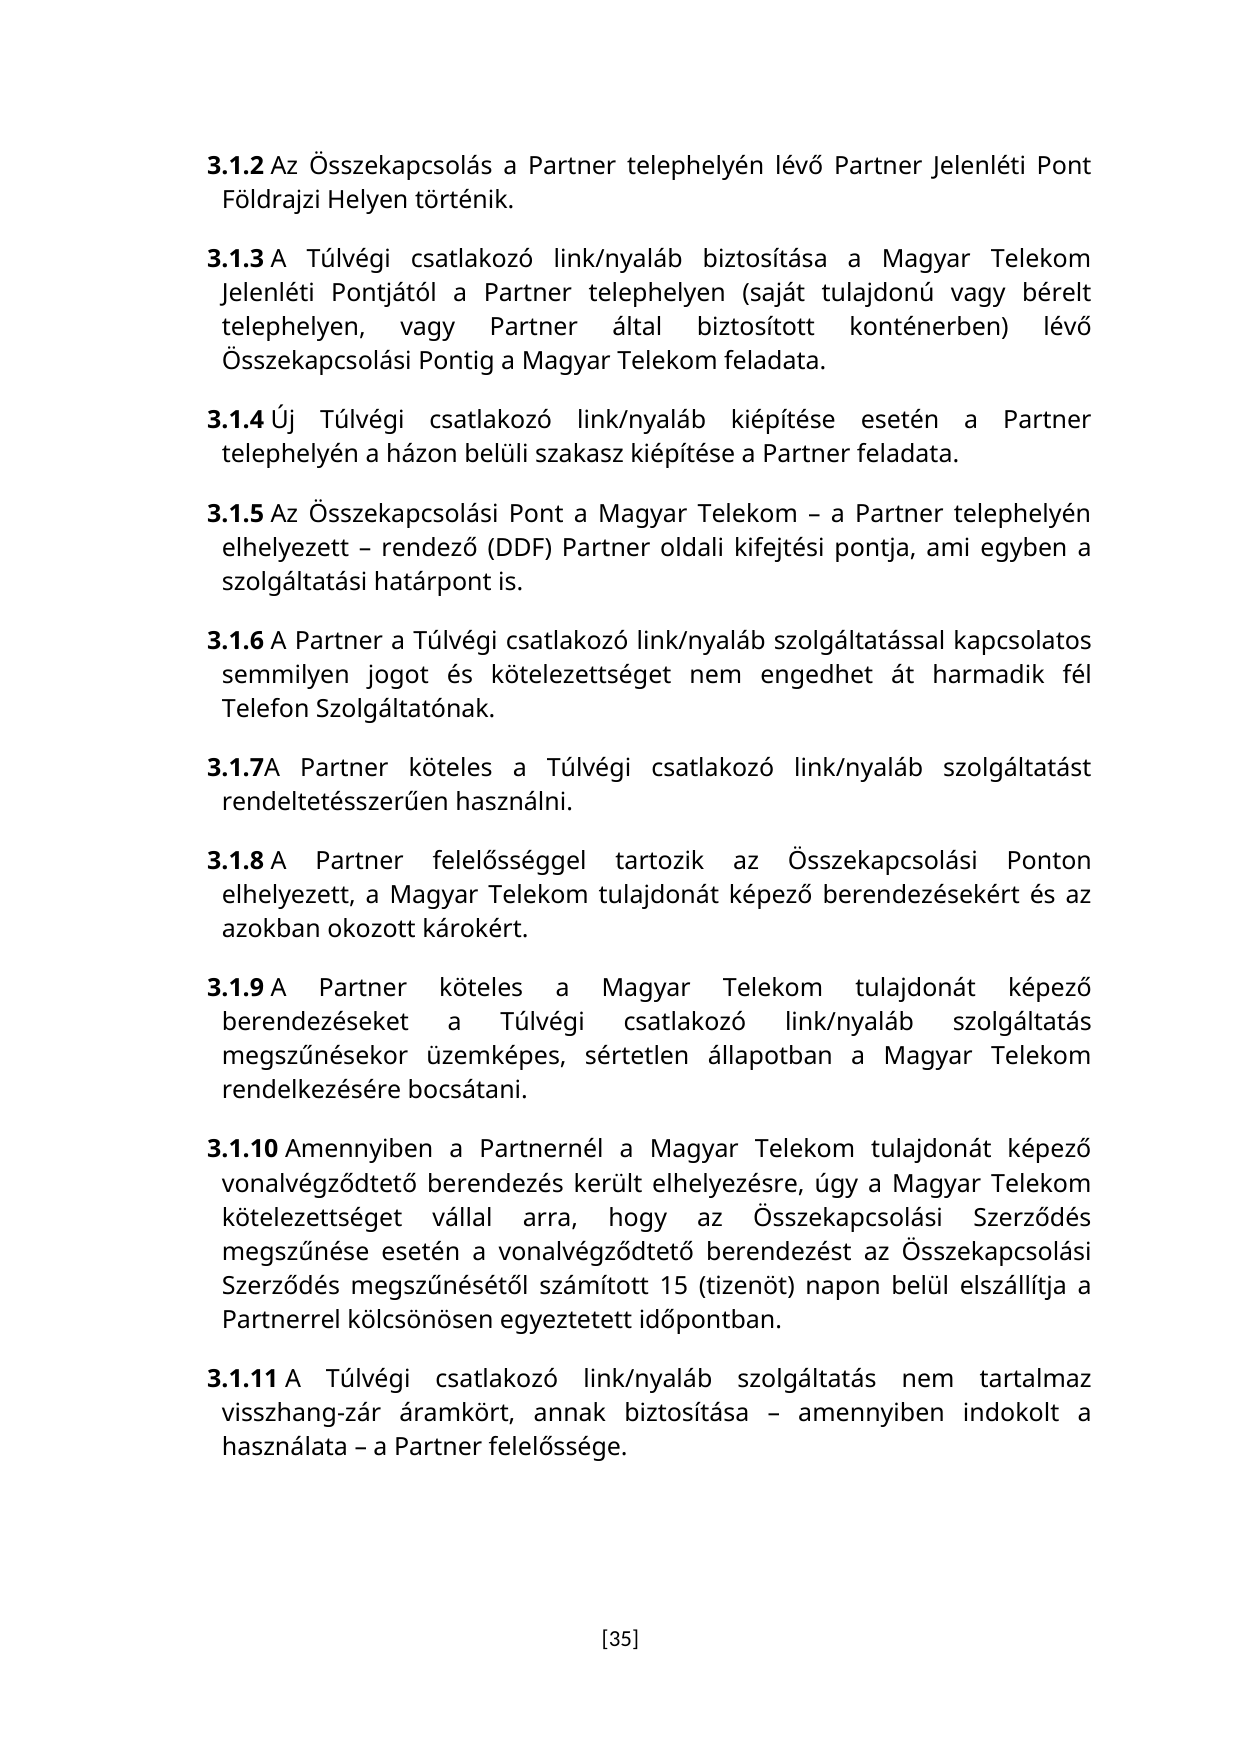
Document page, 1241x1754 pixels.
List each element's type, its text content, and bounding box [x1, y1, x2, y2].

text 3.1.8 A Partner felelősséggel tartozik az Összekapcsolási Ponton elhelyezett, a Magyar Telekom tulajdonát képező berendezésekért és az azokban okozott károkért. [207, 843, 1092, 945]
text 3.1.10 Amennyiben a Partnernél a Magyar Telekom tulajdonát képező vonalvégződtető berendezés került elhelyezésre, úgy a Magyar Telekom kötelezettséget vállal arra, hogy az Összekapcsolási Szerződés megszűnése esetén a vonalvégződtető berendezést az Összekapcsolási Szerződés megszűnésétől számított 15 (tizenöt) napon belül elszállítja a Partnerrel kölcsönösen egyeztetett időpontban. [207, 1131, 1092, 1336]
text 3.1.5 Az Összekapcsolási Pont a Magyar Telekom – a Partner telephelyén elhelyezett – rendező (DDF) Partner oldali kifejtési pontja, ami egyben a szolgáltatási határpont is. [207, 495, 1092, 597]
text 3.1.9 A Partner köteles a Magyar Telekom tulajdonát képező berendezéseket a Túlvégi csatlakozó link/nyaláb szolgáltatás megszűnésekor üzemképes, sértetlen állapotban a Magyar Telekom rendelkezésére bocsátani. [207, 970, 1092, 1106]
text 3.1.3 A Túlvégi csatlakozó link/nyaláb biztosítása a Magyar Telekom Jelenléti Pontjától a Partner telephelyen (saját tulajdonú vagy bérelt telephelyen, vagy Partner által biztosított konténerben) lévő Összekapcsolási Pontig a Magyar Telekom feladata. [207, 241, 1092, 377]
text 3.1.4 Új Túlvégi csatlakozó link/nyaláb kiépítése esetén a Partner telephelyén a házon belüli szakasz kiépítése a Partner feladata. [207, 402, 1092, 470]
text 3.1.2 Az Összekapcsolás a Partner telephelyén lévő Partner Jelenléti Pont Földrajzi Helyen történik. [207, 148, 1092, 216]
text 3.1.7A Partner köteles a Túlvégi csatlakozó link/nyaláb szolgáltatást rendeltetésszerűen használni. [207, 749, 1092, 818]
text 3.1.11 A Túlvégi csatlakozó link/nyaláb szolgáltatás nem tartalmaz visszhang-zár áramkört, annak biztosítása – amennyiben indokolt a használata – a Partner felelőssége. [207, 1361, 1092, 1463]
text 3.1.6 A Partner a Túlvégi csatlakozó link/nyaláb szolgáltatással kapcsolatos semmilyen jogot és kötelezettséget nem engedhet át harmadik fél Telefon Szolgáltatónak. [207, 622, 1092, 724]
